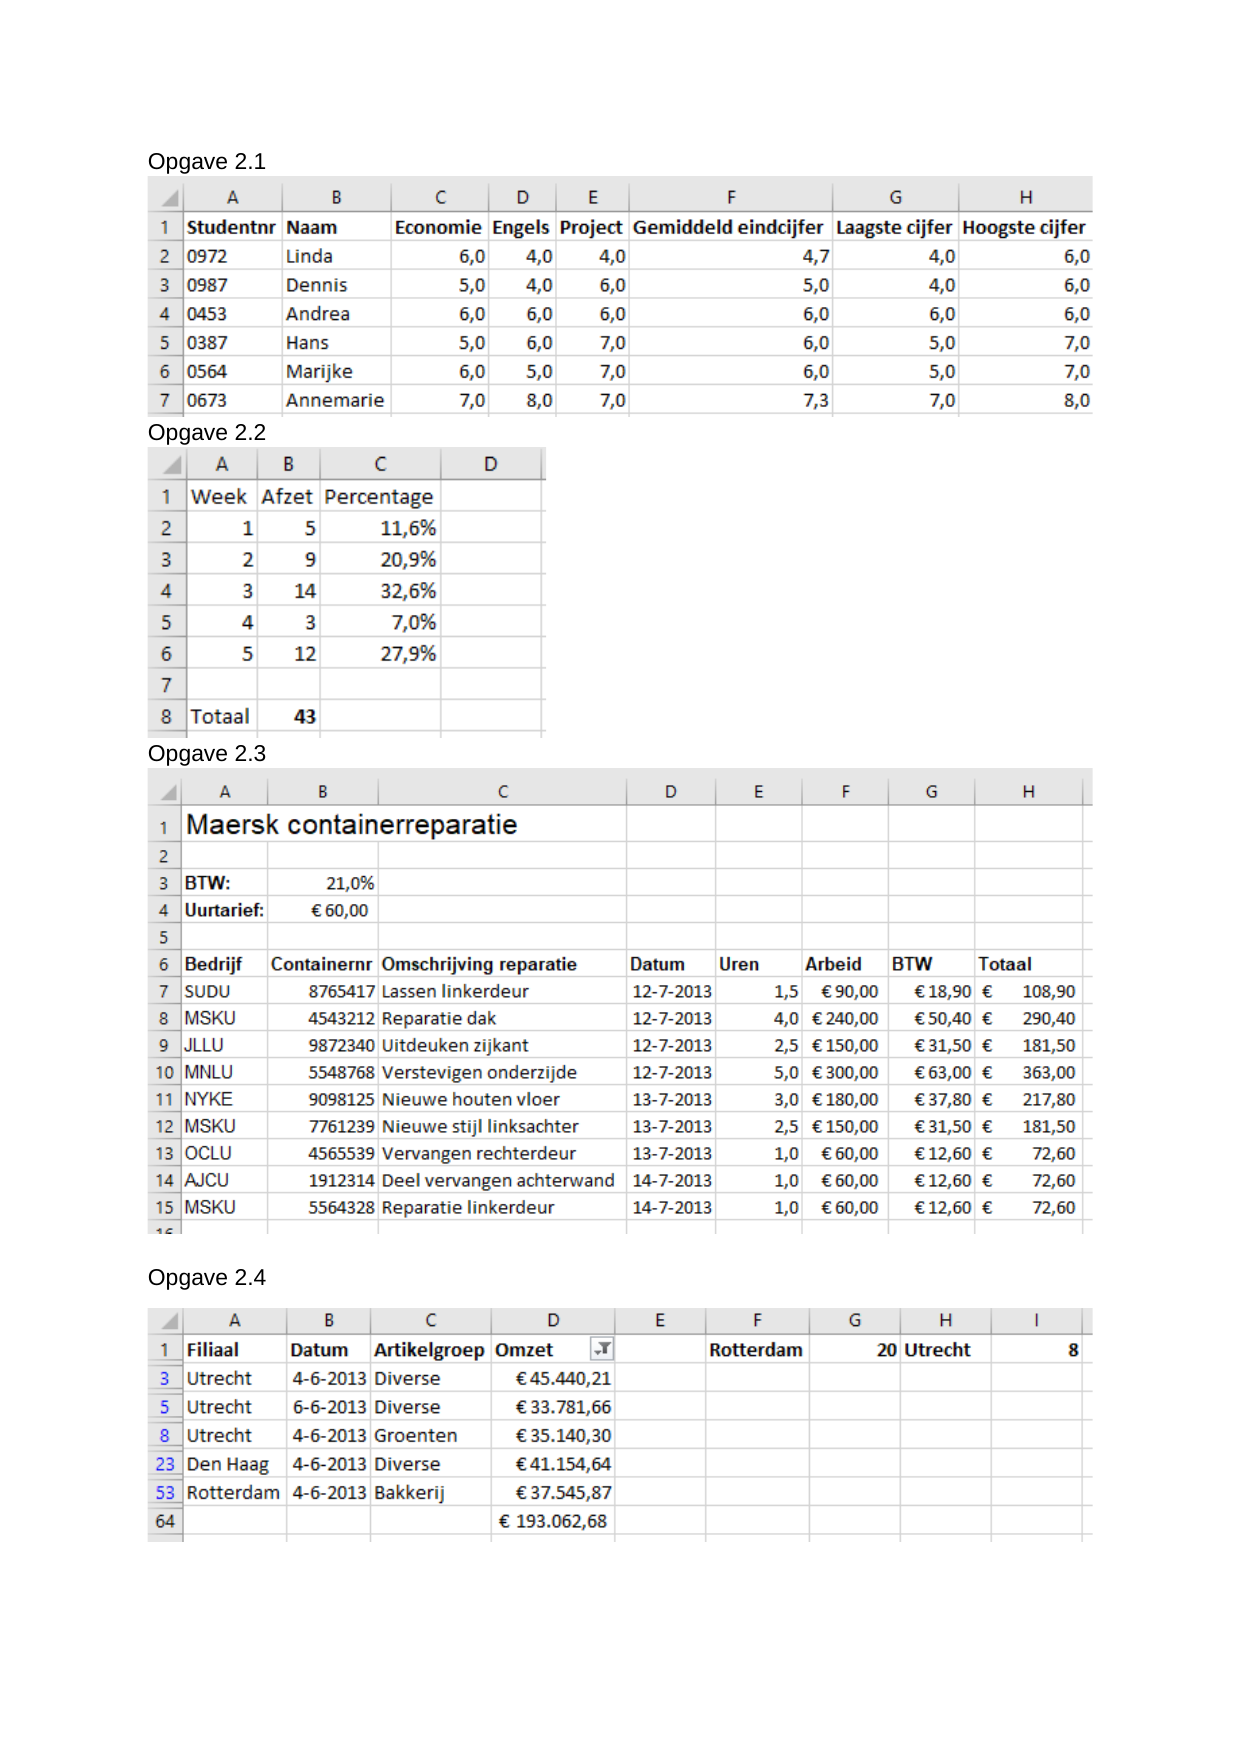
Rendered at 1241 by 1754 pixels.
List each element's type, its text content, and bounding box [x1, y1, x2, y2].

picture [147, 1308, 1093, 1542]
picture [147, 176, 1093, 417]
picture [147, 447, 547, 738]
picture [147, 768, 1093, 1234]
text Opgave 2.3 [148, 740, 1093, 766]
text Opgave 2.2 [148, 419, 1093, 445]
text Opgave 2.1 [148, 148, 1093, 174]
text Opgave 2.4 [148, 1264, 1093, 1290]
